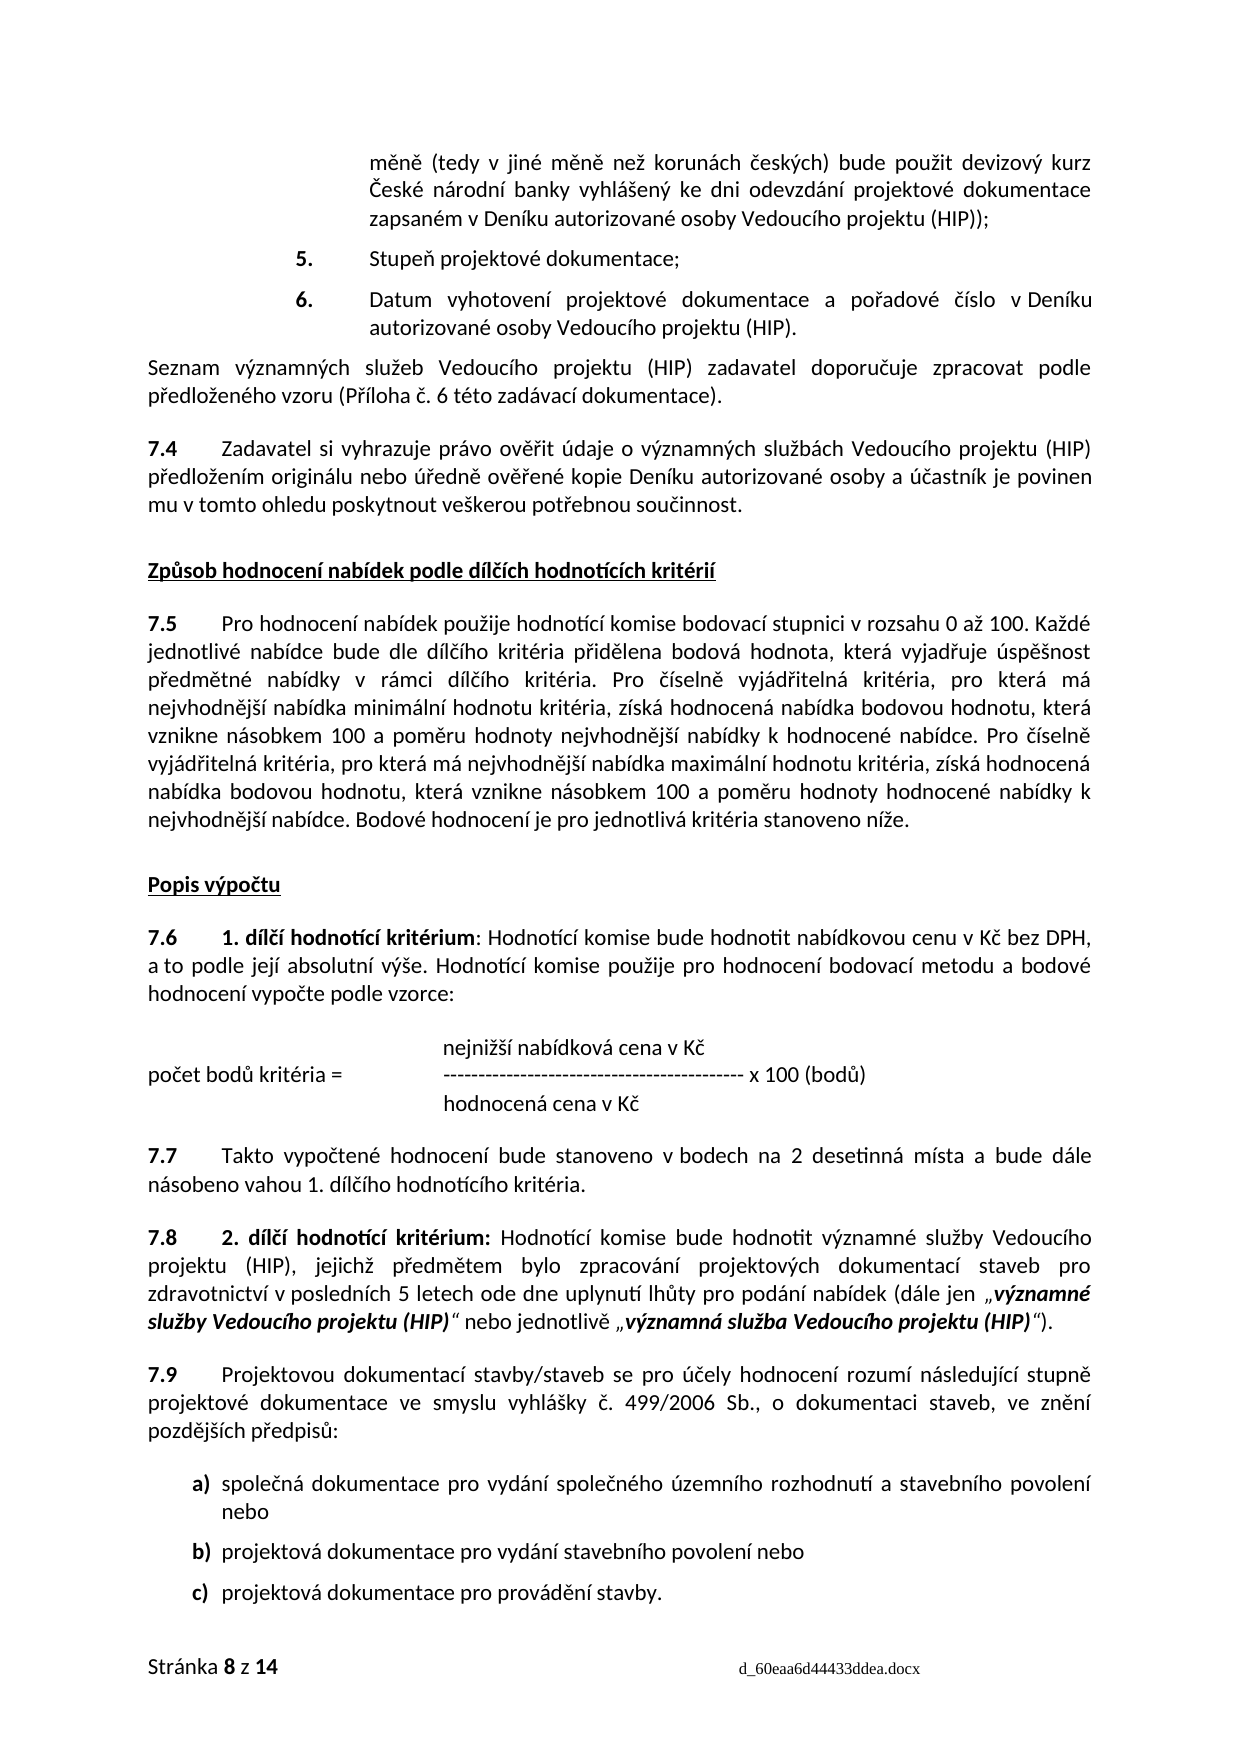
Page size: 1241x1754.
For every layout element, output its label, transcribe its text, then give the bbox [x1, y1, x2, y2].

text hodnocená cena v Kč [221, 1089, 1093, 1117]
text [295, 148, 1093, 232]
text Datum vyhotovení projektové dokumentace a pořadové číslo v Deníku autorizované osoby Vedoucího projektu (HIP). [295, 285, 1093, 341]
text projektová dokumentace pro vydání stavebního povolení nebo [192, 1537, 1093, 1565]
text Projektovou dokumentací stavby/staveb se pro účely hodnocení rozumí následující stupně projektové dokumentace ve smyslu vyhlášky č. 499/2006 Sb., o dokumentaci staveb, ve znění pozdějších předpisů: [148, 1360, 1093, 1444]
text společná dokumentace pro vydání společného územního rozhodnutí a stavebního povolení nebo [192, 1469, 1093, 1525]
text Pro hodnocení nabídek použije hodnotící komise bodovací stupnici v rozsahu 0 až 100. Každé jednotlivé nabídce bude dle dílčího kritéria přidělena bodová hodnota, která vyjadřuje úspěšnost předmětné nabídky v rámci dílčího kritéria. Pro číselně vyjádřitelná kritéria, pro která má nejvhodnější nabídka minimální hodnotu kritéria, získá hodnocená nabídka bodovou hodnotu, která vznikne násobkem 100 a poměru hodnoty nejvhodnější nabídky k hodnocené nabídce. Pro číselně vyjádřitelná kritéria, pro která má nejvhodnější nabídka maximální hodnotu kritéria, získá hodnocená nabídka bodovou hodnotu, která vznikne násobkem 100 a poměru hodnoty hodnocené nabídky k nejvhodnější nabídce. Bodové hodnocení je pro jednotlivá kritéria stanoveno níže. [148, 609, 1093, 833]
text Způsob hodnocení nabídek podle dílčích hodnotících kritérií [148, 556, 1093, 584]
text 1. dílčí hodnotící kritérium: Hodnotící komise bude hodnotit nabídkovou cenu v Kč bez DPH, a to podle její absolutní výše. Hodnotící komise použije pro hodnocení bodovací metodu a bodové hodnocení vypočte podle vzorce: [148, 923, 1093, 1008]
text nejnižší nabídková cena v Kč [369, 1033, 1093, 1061]
text Takto vypočtené hodnocení bude stanoveno v bodech na 2 desetinná místa a bude dále násobeno vahou 1. dílčího hodnotícího kritéria. [148, 1142, 1093, 1198]
text projektová dokumentace pro provádění stavby. [192, 1578, 1093, 1606]
text Zadavatel si vyhrazuje právo ověřit údaje o významných službách Vedoucího projektu (HIP) předložením originálu nebo úředně ověřené kopie Deníku autorizované osoby a účastník je povinen mu v tomto ohledu poskytnout veškerou potřebnou součinnost. [148, 434, 1093, 518]
text Stupeň projektové dokumentace; [295, 244, 1093, 272]
list Seznam významných služeb Vedoucího projektu (HIP) zadavatel doporučuje zpracovat podle předloženého vzoru (Příloha č. 7 této zadávací dokumentace). [148, 353, 1093, 409]
text Popis výpočtu [148, 871, 1093, 898]
text 2. dílčí hodnotící kritérium: Hodnotící komise bude hodnotit významné služby Vedoucího projektu (HIP), jejichž předmětem bylo zpracování projektových dokumentací staveb pro zdravotnictví v posledních 5 letech ode dne uplynutí lhůty pro podání nabídek (dále jen „významné služby Vedoucího projektu (HIP)“ nebo jednotlivě „významná služba Vedoucího projektu (HIP)“). [148, 1223, 1093, 1335]
text počet bodů kritéria = ------------------------------------------- x 100 (bodů) [148, 1061, 1093, 1089]
